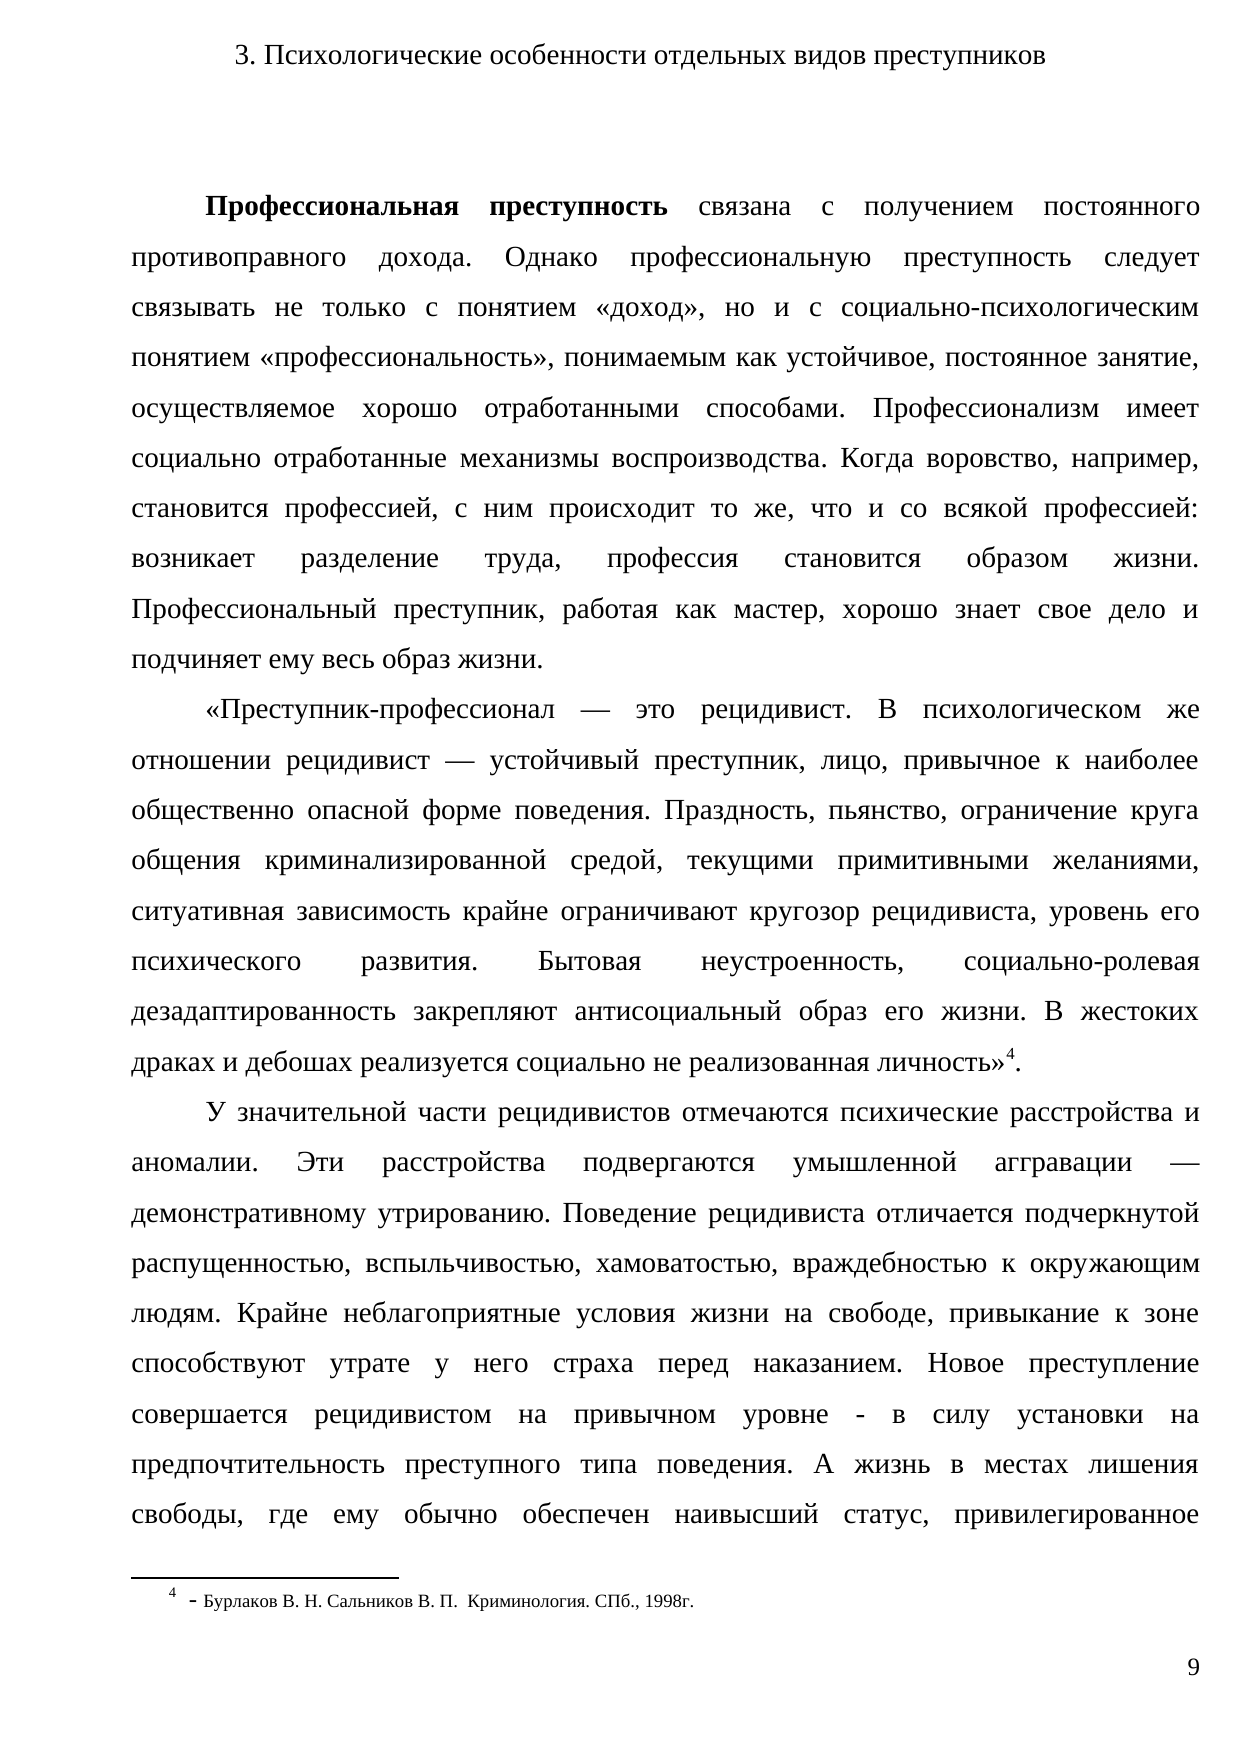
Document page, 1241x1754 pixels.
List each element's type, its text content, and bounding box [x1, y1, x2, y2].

text 3. Психологические особенности отдельных видов преступников [131, 37, 1200, 71]
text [131, 1094, 1200, 1530]
text Профессиональная преступность связана с получением постоянного противоправного дохода. Однако профессиональную преступность следует связывать не только с понятием «доход», но и с социально-психологическим понятием «профессиональность», понимаемым как устойчивое, постоянное занятие, осуществляемое хорошо отработанными способами. Профессионализм имеет социально отработанные механизмы воспроизводства. Когда воровство, например, становится профессией, с ним происходит то же, что и со всякой профессией: возникает разделение труда, профессия становится образом жизни. Профессиональный преступник, работая как мастер, хорошо знает свое дело и подчиняет ему весь образ жизни. [131, 188, 1200, 675]
text «Преступник-профессионал — это рецидивист. В психологическом же отношении рецидивист — устойчивый преступник, лицо, привычное к наиболее общественно опасной форме поведения. Праздность, пьянство, ограничение круга общения криминализированной средой, текущими примитивными желаниями, ситуативная зависимость крайне ограничивают кругозор рецидивиста, уровень его психического развития. Бытовая неустроенность, социально-ролевая дезадаптированность закрепляют антисоциальный образ его жизни. В жестоких драках и дебошах реализуется социально не реализованная личность». [131, 692, 1200, 1077]
